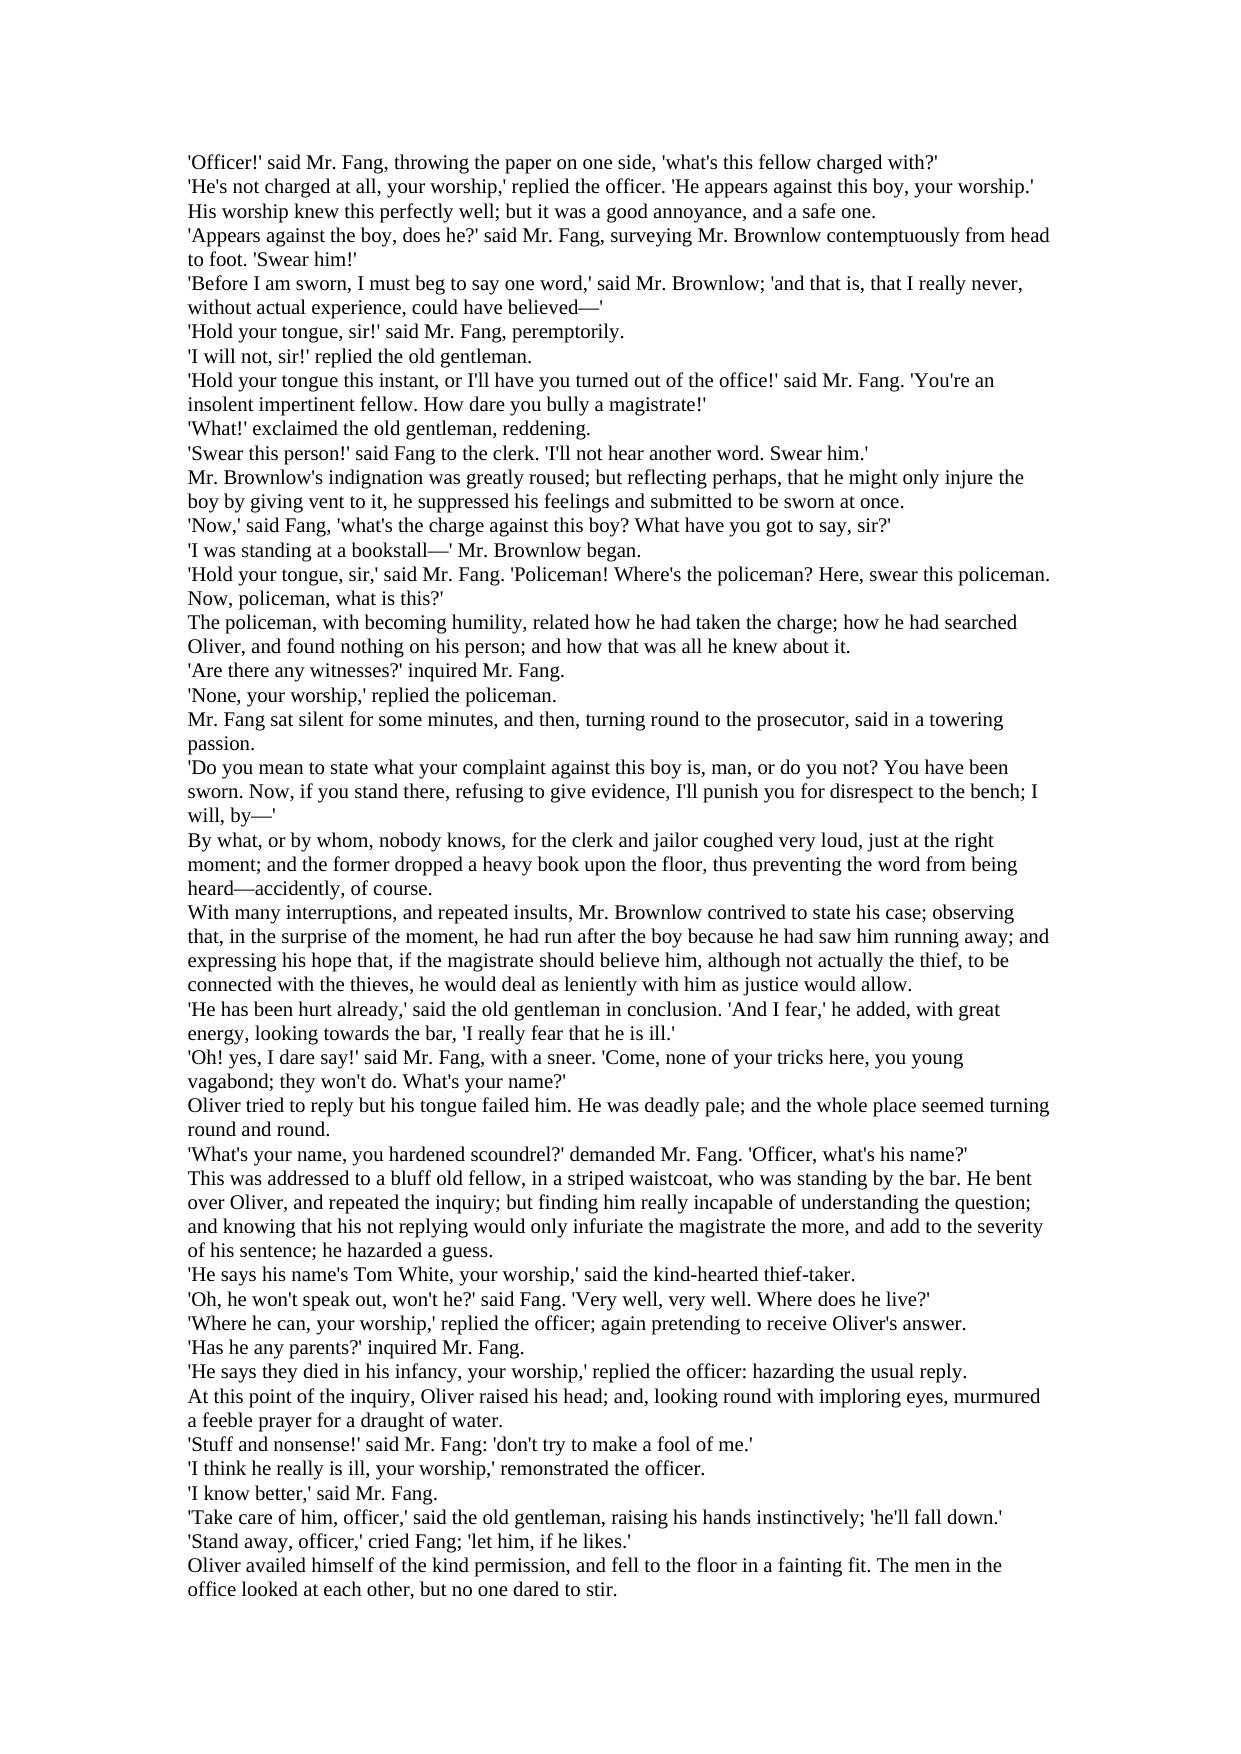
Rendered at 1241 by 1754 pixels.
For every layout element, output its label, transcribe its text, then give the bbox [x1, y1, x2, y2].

text 'He says his name's Tom White, your worship,' said the kind-hearted thief-taker. [187, 1262, 1053, 1286]
text Mr. Brownlow's indignation was greatly roused; but reflecting perhaps, that he might only injure the boy by giving vent to it, he suppressed his feelings and submitted to be sworn at once. [187, 465, 1053, 513]
text 'Stand away, officer,' cried Fang; 'let him, if he likes.' [187, 1529, 1053, 1553]
text 'Hold your tongue this instant, or I'll have you turned out of the office!' said Mr. Fang. 'You're an insolent impertinent fellow. How dare you bully a magistrate!' [187, 368, 1053, 416]
text 'Officer!' said Mr. Fang, throwing the paper on one side, 'what's this fellow charged with?' [187, 150, 1053, 174]
text 'He's not charged at all, your worship,' replied the officer. 'He appears against this boy, your worship.' [187, 174, 1053, 198]
text 'Hold your tongue, sir!' said Mr. Fang, peremptorily. [187, 319, 1053, 343]
text His worship knew this perfectly well; but it was a good annoyance, and a safe one. [187, 198, 1053, 223]
text Mr. Fang sat silent for some minutes, and then, turning round to the prosecutor, said in a towering passion. [187, 707, 1053, 755]
text 'Hold your tongue, sir,' said Mr. Fang. 'Policeman! Where's the policeman? Here, swear this policeman. Now, policeman, what is this?' [187, 562, 1053, 610]
text 'Appears against the boy, does he?' said Mr. Fang, surveying Mr. Brownlow contemptuously from head to foot. 'Swear him!' [187, 223, 1053, 271]
text 'What's your name, you hardened scoundrel?' demanded Mr. Fang. 'Officer, what's his name?' [187, 1142, 1053, 1166]
text With many interruptions, and repeated insults, Mr. Brownlow contrived to state his case; observing that, in the surprise of the moment, he had run after the boy because he had saw him running away; and expressing his hope that, if the magistrate should believe him, although not actually the thief, to be connected with the thieves, he would deal as leniently with him as justice would allow. [187, 900, 1053, 996]
text 'He says they died in his infancy, your worship,' replied the officer: hazarding the usual reply. [187, 1359, 1053, 1383]
text By what, or by whom, nobody knows, for the clerk and jailor coughed very loud, just at the right moment; and the former dropped a heavy book upon the floor, thus preventing the word from being heard—accidently, of course. [187, 828, 1053, 900]
text Oliver tried to reply but his tongue failed him. He was deadly pale; and the whole place seemed turning round and round. [187, 1093, 1053, 1141]
text 'Where he can, your worship,' replied the officer; again pretending to receive Oliver's answer. [187, 1311, 1053, 1335]
text 'I will not, sir!' replied the old gentleman. [187, 344, 1053, 368]
text This was addressed to a bluff old fellow, in a striped waistcoat, who was standing by the bar. He bent over Oliver, and repeated the inquiry; but finding him really incapable of understanding the question; and knowing that his not replying would only infuriate the magistrate the more, and add to the severity of his sentence; he hazarded a guess. [187, 1166, 1053, 1262]
text 'Oh, he won't speak out, won't he?' said Fang. 'Very well, very well. Where does he live?' [187, 1287, 1053, 1311]
text 'I was standing at a bookstall—' Mr. Brownlow began. [187, 537, 1053, 562]
text 'I think he really is ill, your worship,' remonstrated the officer. [187, 1456, 1053, 1480]
text 'Are there any witnesses?' inquired Mr. Fang. [187, 658, 1053, 682]
text The policeman, with becoming humility, related how he had taken the charge; how he had searched Oliver, and found nothing on his person; and how that was all he knew about it. [187, 610, 1053, 658]
text 'Do you mean to state what your complaint against this boy is, man, or do you not? You have been sworn. Now, if you stand there, refusing to give evidence, I'll punish you for disrespect to the bench; I will, by—' [187, 755, 1053, 827]
text At this point of the inquiry, Oliver raised his head; and, looking round with imploring eyes, murmured a feeble prayer for a draught of water. [187, 1384, 1053, 1432]
text 'He has been hurt already,' said the old gentleman in conclusion. 'And I fear,' he added, with great energy, looking towards the bar, 'I really fear that he is ill.' [187, 997, 1053, 1045]
text 'Stuff and nonsense!' said Mr. Fang: 'don't try to make a fool of me.' [187, 1432, 1053, 1456]
text Oliver availed himself of the kind permission, and fell to the floor in a fainting fit. The men in the office looked at each other, but no one dared to stir. [187, 1553, 1053, 1601]
text 'Take care of him, officer,' said the old gentleman, raising his hands instinctively; 'he'll fall down.' [187, 1505, 1053, 1529]
text 'None, your worship,' replied the policeman. [187, 683, 1053, 707]
text 'What!' exclaimed the old gentleman, reddening. [187, 416, 1053, 440]
text 'I know better,' said Mr. Fang. [187, 1481, 1053, 1504]
text 'Has he any parents?' inquired Mr. Fang. [187, 1335, 1053, 1359]
text 'Swear this person!' said Fang to the clerk. 'I'll not hear another word. Swear him.' [187, 441, 1053, 465]
text 'Now,' said Fang, 'what's the charge against this boy? What have you got to say, sir?' [187, 513, 1053, 537]
text 'Oh! yes, I dare say!' said Mr. Fang, with a sneer. 'Come, none of your tricks here, you young vagabond; they won't do. What's your name?' [187, 1045, 1053, 1093]
text 'Before I am sworn, I must beg to say one word,' said Mr. Brownlow; 'and that is, that I really never, without actual experience, could have believed—' [187, 271, 1053, 319]
